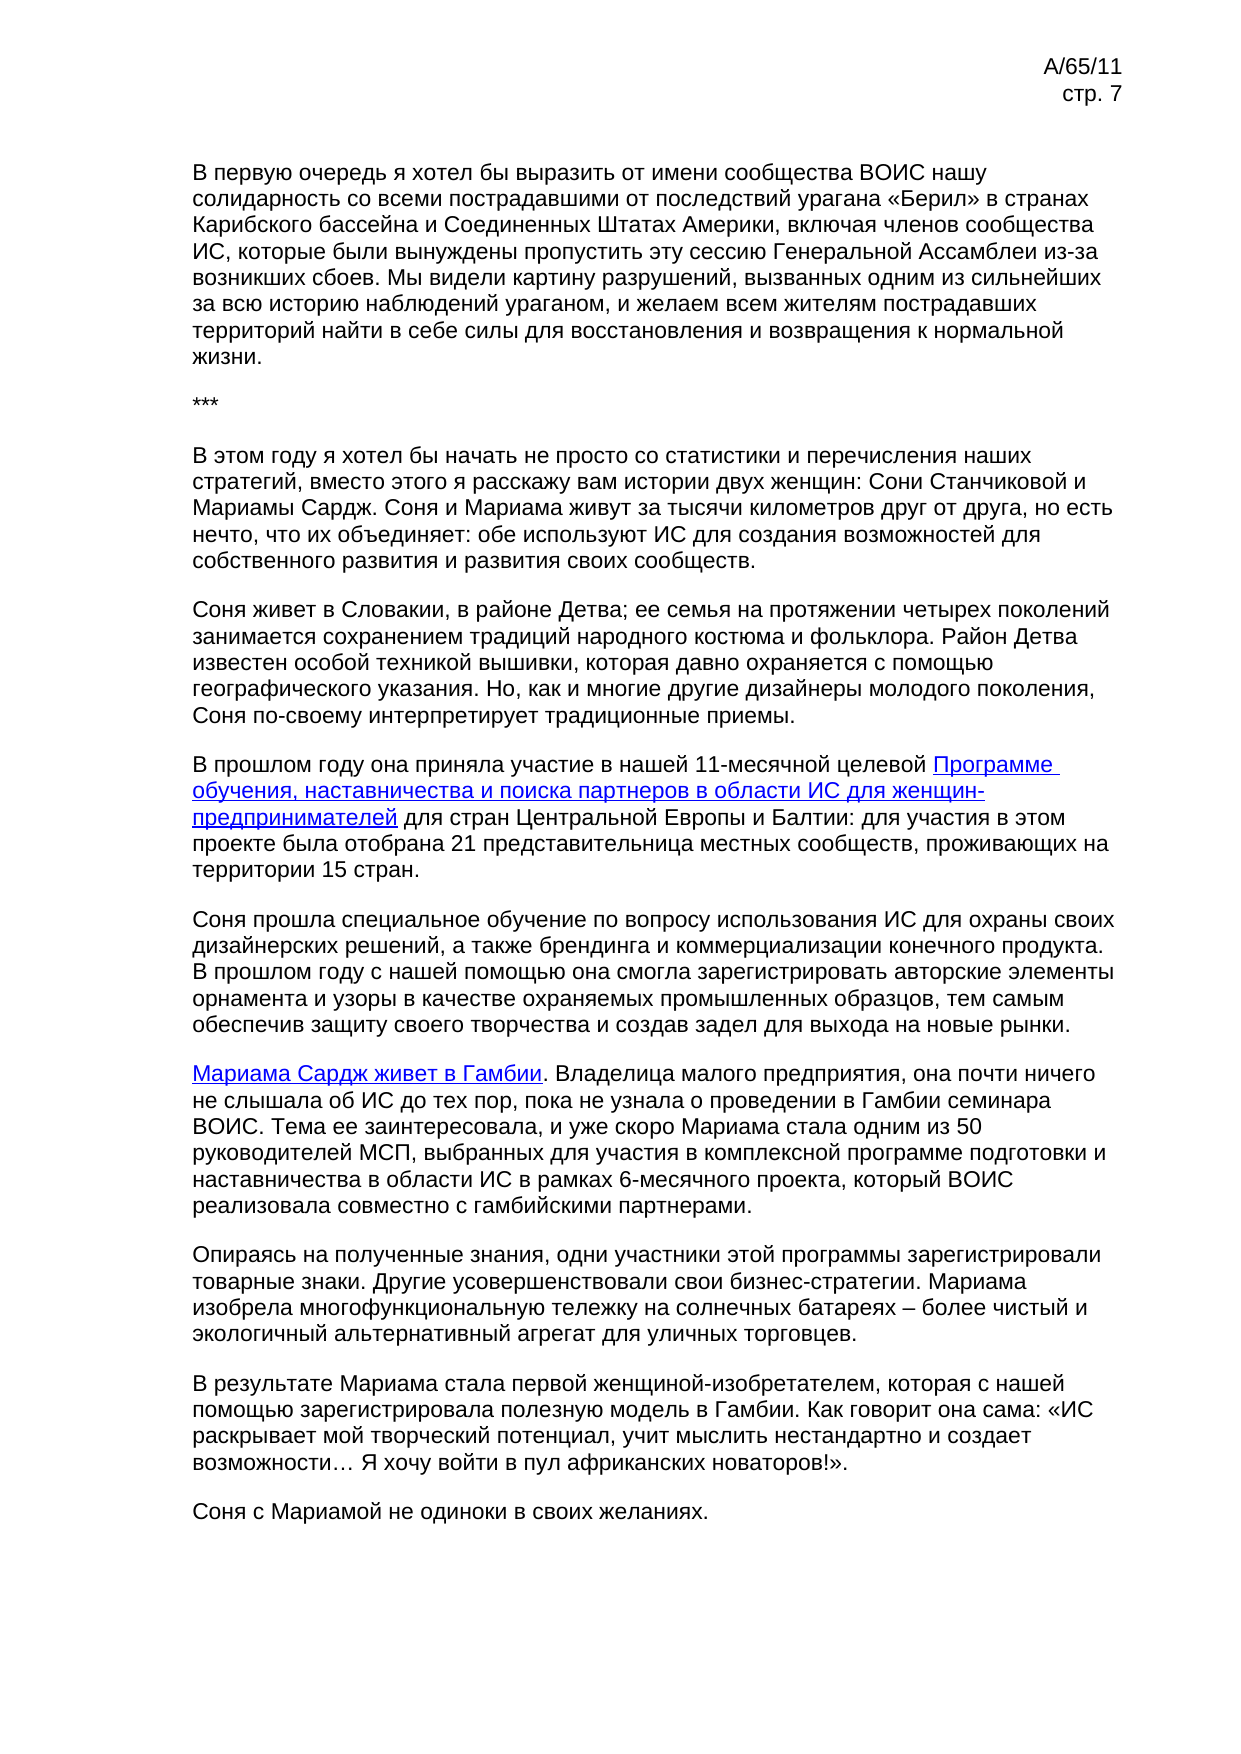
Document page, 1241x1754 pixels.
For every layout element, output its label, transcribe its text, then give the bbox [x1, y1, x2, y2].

list Соня живет в Словакии, в районе Детва; ее семья на протяжении четырех поколений занимается сохранением традиций народного костюма и фольклора. Район Детва известен особой техникой вышивки, которая давно охраняется с помощью географического указания. Но, как и многие другие дизайнеры молодого поколения, Соня по-своему интерпретирует традиционные приемы. [192, 596, 1122, 728]
list В этом году я хотел бы начать не просто со статистики и перечисления наших стратегий, вместо этого я расскажу вам истории двух женщин: Сони Станчиковой и Мариамы Сардж. Соня и Мариама живут за тысячи километров друг от друга, но есть нечто, что их объединяет: обе используют ИС для создания возможностей для собственного развития и развития своих сообществ. [192, 442, 1122, 573]
list *** [192, 392, 1122, 419]
list Соня с Мариамой не одиноки в своих желаниях. [192, 1498, 1122, 1524]
list Опираясь на полученные знания, одни участники этой программы зарегистрировали товарные знаки. Другие усовершенствовали свои бизнес-стратегии. Мариама изобрела многофункциональную тележку на солнечных батареях – более чистый и экологичный альтернативный агрегат для уличных торговцев. [192, 1241, 1122, 1347]
list В первую очередь я хотел бы выразить от имени сообщества ВОИС нашу солидарность со всеми пострадавшими от последствий урагана «Берил» в странах Карибского бассейна и Соединенных Штатах Америки, включая членов сообщества ИС, которые были вынуждены пропустить эту сессию Генеральной Ассамблеи из-за возникших сбоев. Мы видели картину разрушений, вызванных одним из сильнейших за всю историю наблюдений ураганом, и желаем всем жителям пострадавших территорий найти в себе силы для восстановления и возвращения к нормальной жизни. [192, 158, 1122, 369]
list Мариама Сардж живет в Гамбии. Владелица малого предприятия, она почти ничего не слышала об ИС до тех пор, пока не узнала о проведении в Гамбии семинара ВОИС. Тема ее заинтересовала, и уже скоро Мариама стала одним из 50 руководителей МСП, выбранных для участия в комплексной программе подготовки и наставничества в области ИС в рамках 6-месячного проекта, который ВОИС реализовала совместно с гамбийскими партнерами. [192, 1060, 1122, 1218]
list Соня прошла специальное обучение по вопросу использования ИС для охраны своих дизайнерских решений, а также брендинга и коммерциализации конечного продукта. В прошлом году с нашей помощью она смогла зарегистрировать авторские элементы орнамента и узоры в качестве охраняемых промышленных образцов, тем самым обеспечив защиту своего творчества и создав задел для выхода на новые рынки. [192, 906, 1122, 1037]
list В результате Мариама стала первой женщиной-изобретателем, которая с нашей помощью зарегистрировала полезную модель в Гамбии. Как говорит она сама: «ИС раскрывает мой творческий потенциал, учит мыслить нестандартно и создает возможности… Я хочу войти в пул африканских новаторов!». [192, 1370, 1122, 1475]
list В прошлом году она приняла участие в нашей 11-месячной целевой Программе обучения, наставничества и поиска партнеров в области ИС для женщин-предпринимателей для стран Центральной Европы и Балтии: для участия в этом проекте была отобрана 21 представительница местных сообществ, проживающих на территории 15 стран. [192, 751, 1122, 883]
